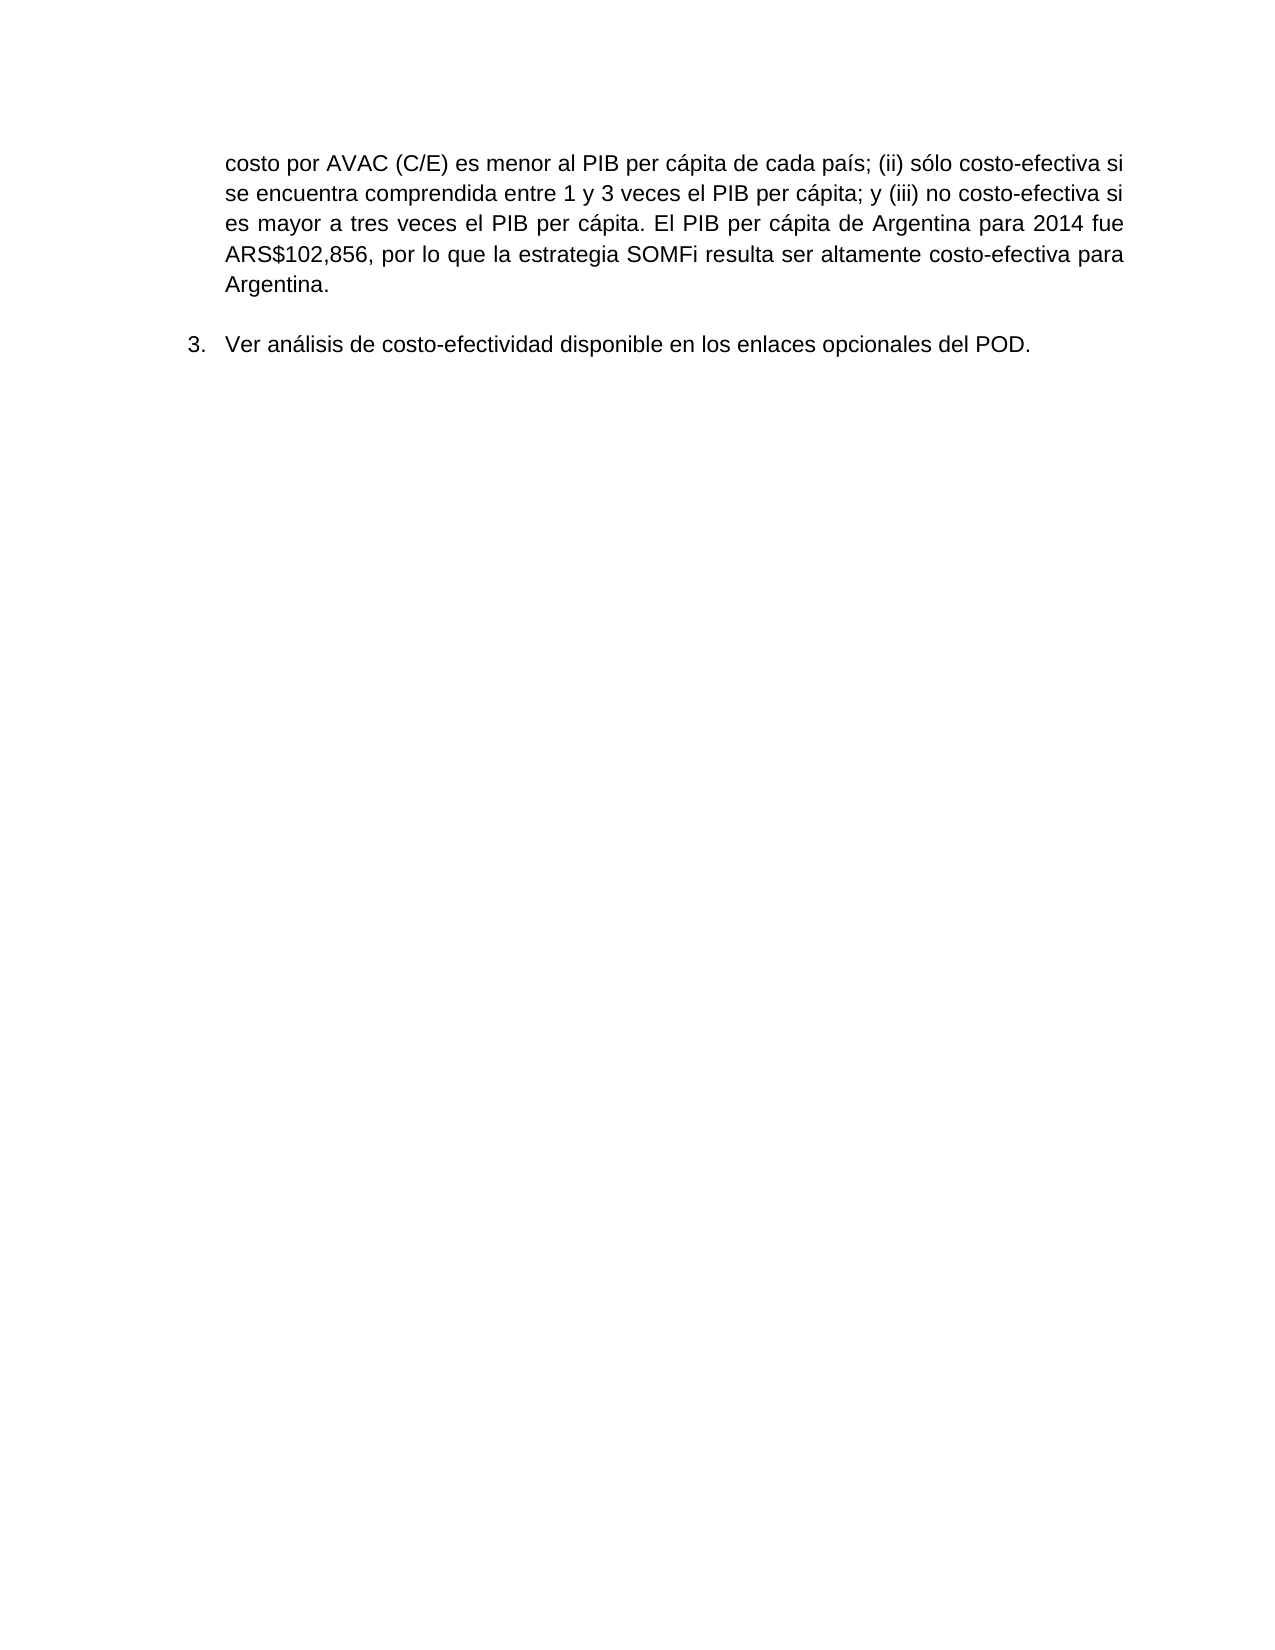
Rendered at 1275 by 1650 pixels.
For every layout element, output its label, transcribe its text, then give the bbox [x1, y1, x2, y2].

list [187, 150, 1125, 297]
list Ver análisis de costo-efectividad disponible en los enlaces opcionales del POD. [187, 331, 1125, 358]
